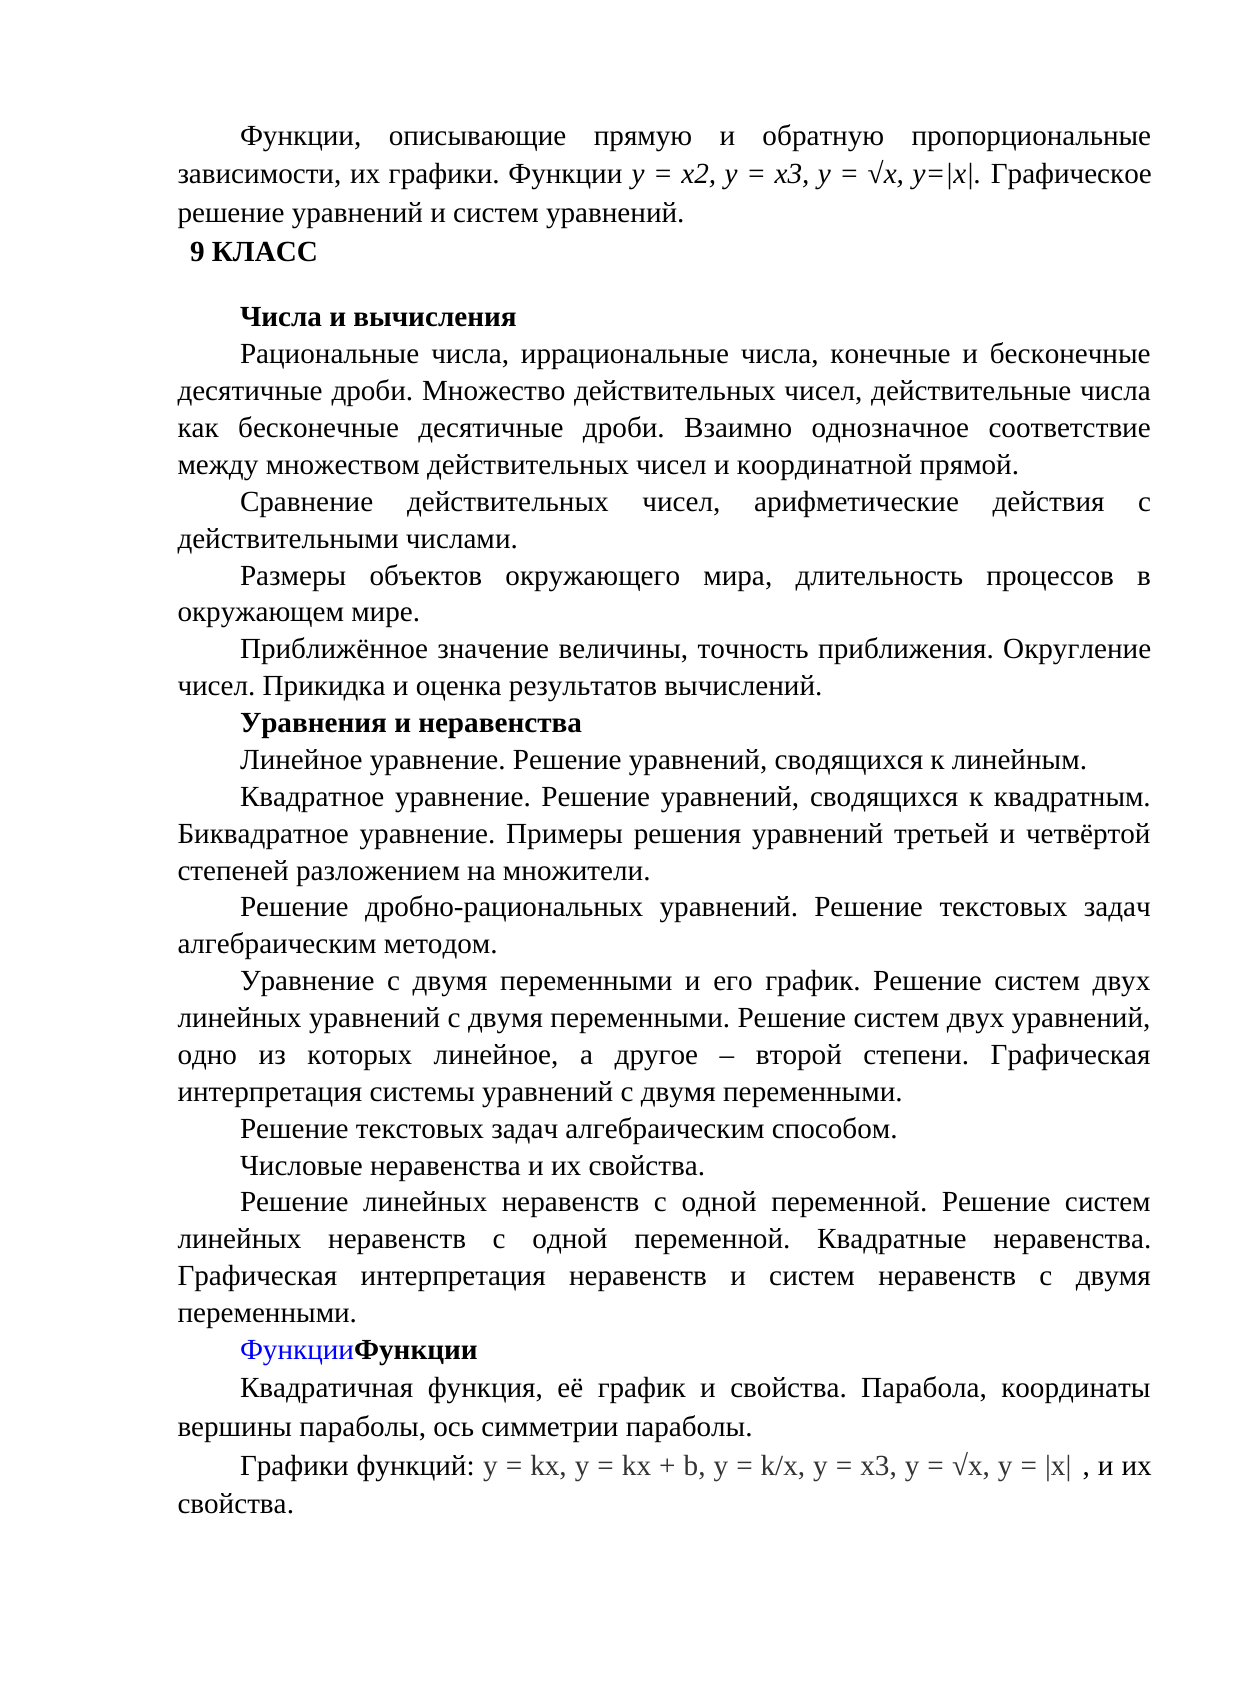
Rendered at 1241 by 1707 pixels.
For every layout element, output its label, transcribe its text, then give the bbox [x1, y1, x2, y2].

text Квадратное уравнение. Решение уравнений, сводящихся к квадратным. Биквадратное уравнение. Примеры решения уравнений третьей и четвёртой степеней разложением на множители. [177, 779, 1152, 886]
text Приближённое значение величины, точность приближения. Округление чисел. Прикидка и оценка результатов вычислений. [177, 631, 1152, 702]
text Уравнение с двумя переменными и его график. Решение систем двух линейных уравнений с двумя переменными. Решение систем двух уравнений, одно из которых линейное, а другое – второй степени. Графическая интерпретация системы уравнений с двумя переменными. [177, 963, 1152, 1107]
text Квадратичная функция, её график и свойства. Парабола, координаты вершины параболы, ось симметрии параболы. [177, 1371, 1152, 1443]
text Линейное уравнение. Решение уравнений, сводящихся к линейным. [177, 742, 1152, 776]
text Решение текстовых задач алгебраическим способом. [177, 1111, 1152, 1144]
text Числовые неравенства и их свойства. [177, 1148, 1152, 1181]
text Числа и вычисления [177, 299, 1152, 333]
text ФункцииФункции [177, 1332, 1152, 1366]
text 9 КЛАСС [190, 234, 1152, 267]
text Размеры объектов окружающего мира, длительность процессов в окружающем мире. [177, 558, 1152, 628]
text Уравнения и неравенства [177, 705, 1152, 739]
text Решение дробно-рациональных уравнений. Решение текстовых задач алгебраическим методом. [177, 889, 1152, 960]
text Функции, описывающие прямую и обратную пропорциональные зависимости, их графики. Функции y = x2, y = x3, y = √x, y=|x|. Графическое решение уравнений и систем уравнений. [177, 118, 1152, 229]
text Решение линейных неравенств с одной переменной. Решение систем линейных неравенств с одной переменной. Квадратные неравенства. Графическая интерпретация неравенств и систем неравенств с двумя переменными. [177, 1184, 1152, 1329]
text Рациональные числа, иррациональные числа, конечные и бесконечные десятичные дроби. Множество действительных чисел, действительные числа как бесконечные десятичные дроби. Взаимно однозначное соответствие между множеством действительных чисел и координатной прямой. [177, 336, 1152, 481]
text Сравнение действительных чисел, арифметические действия с действительными числами. [177, 484, 1152, 554]
text Графики функций: y = kx, y = kx + b, y = k/x, y = x3, y = √x, y = |x| , и их свойства. [177, 1448, 1152, 1520]
